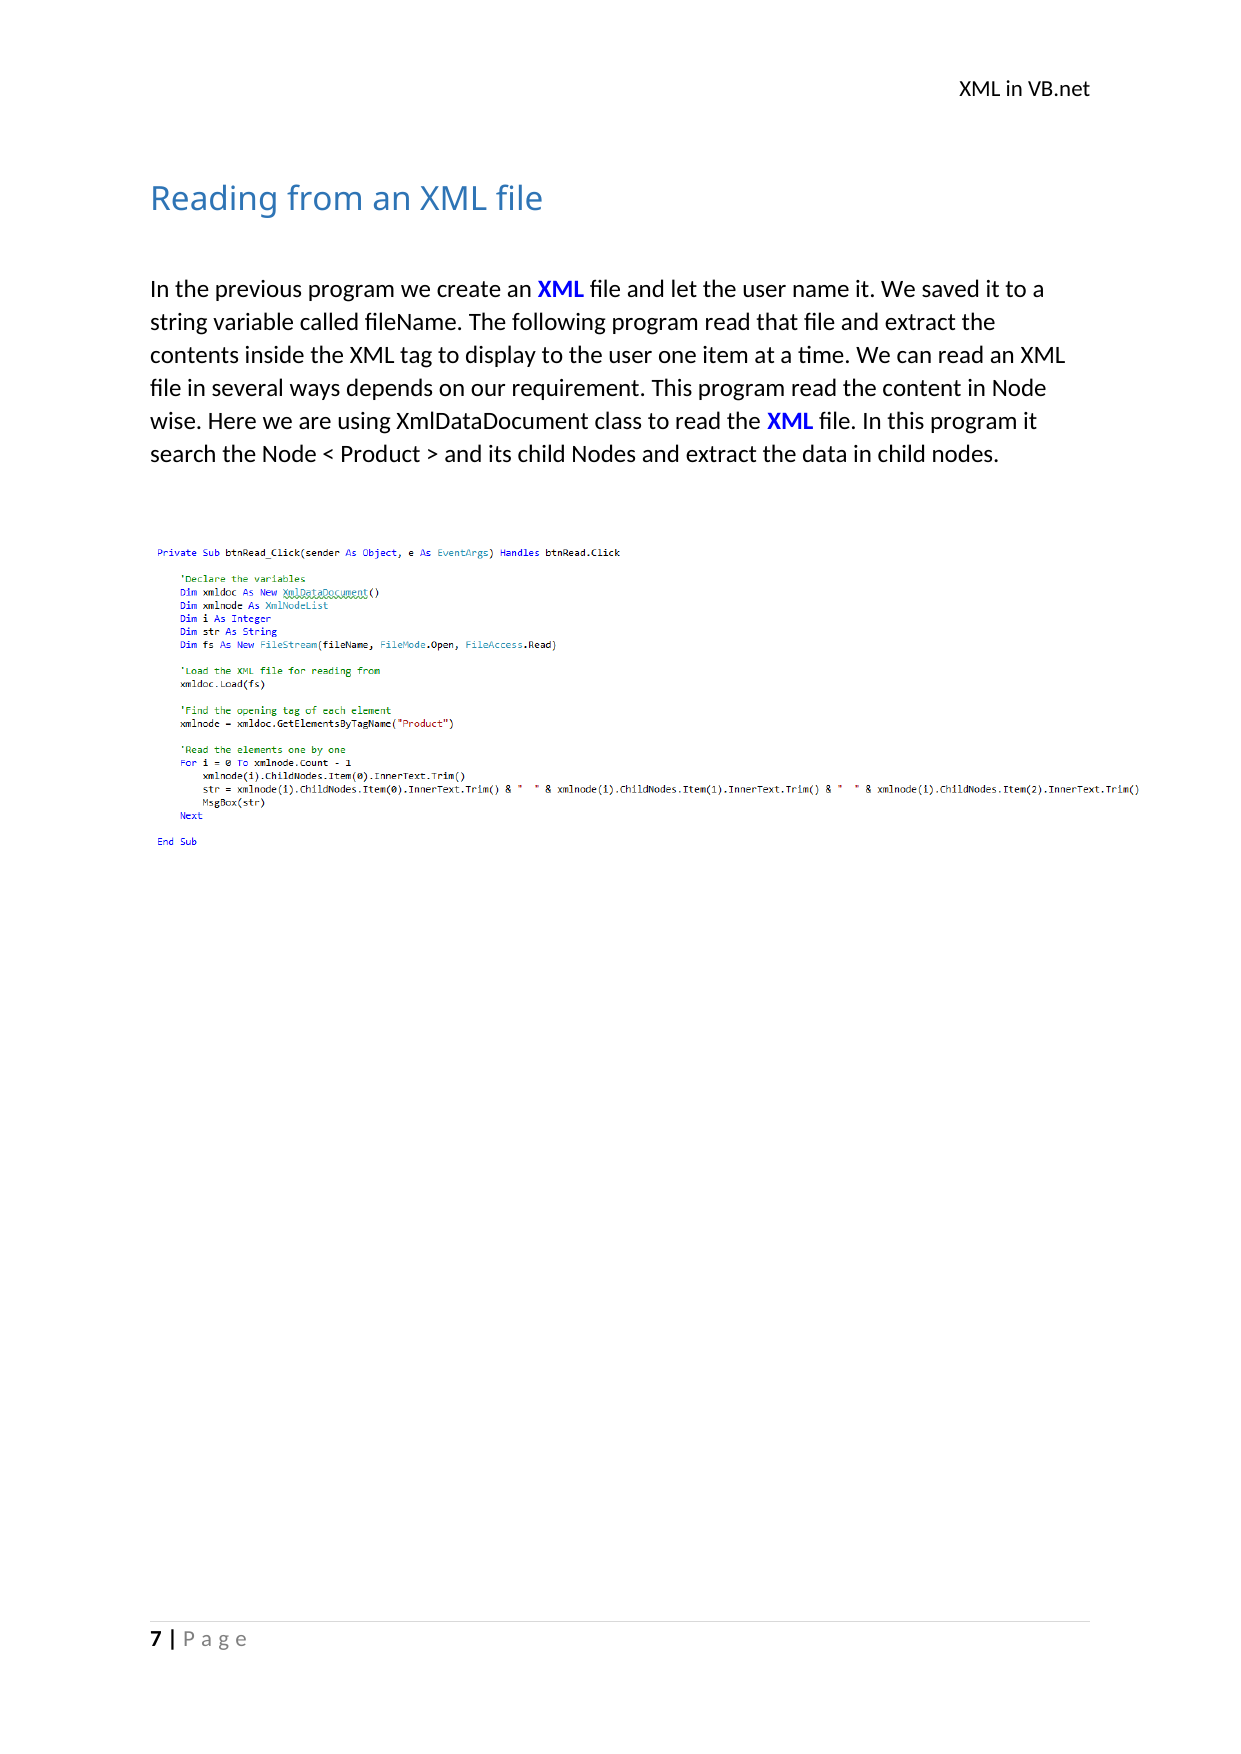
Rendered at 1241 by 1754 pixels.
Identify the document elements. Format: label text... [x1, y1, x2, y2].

subtitle Reading from an XML file [150, 175, 1090, 220]
text In the previous program we create an XML file and let the user name it. We saved it to a string variable called fileName. The following program read that file and extract the contents inside the XML tag to display to the user one item at a time. We can read an XML file in several ways depends on our requirement. This program read the content in Node wise. Here we are using XmlDataDocument class to read the XML file. In this program it search the Node < Product > and its child Nodes and extract the data in child nodes. [150, 273, 1090, 469]
picture [150, 545, 1142, 847]
